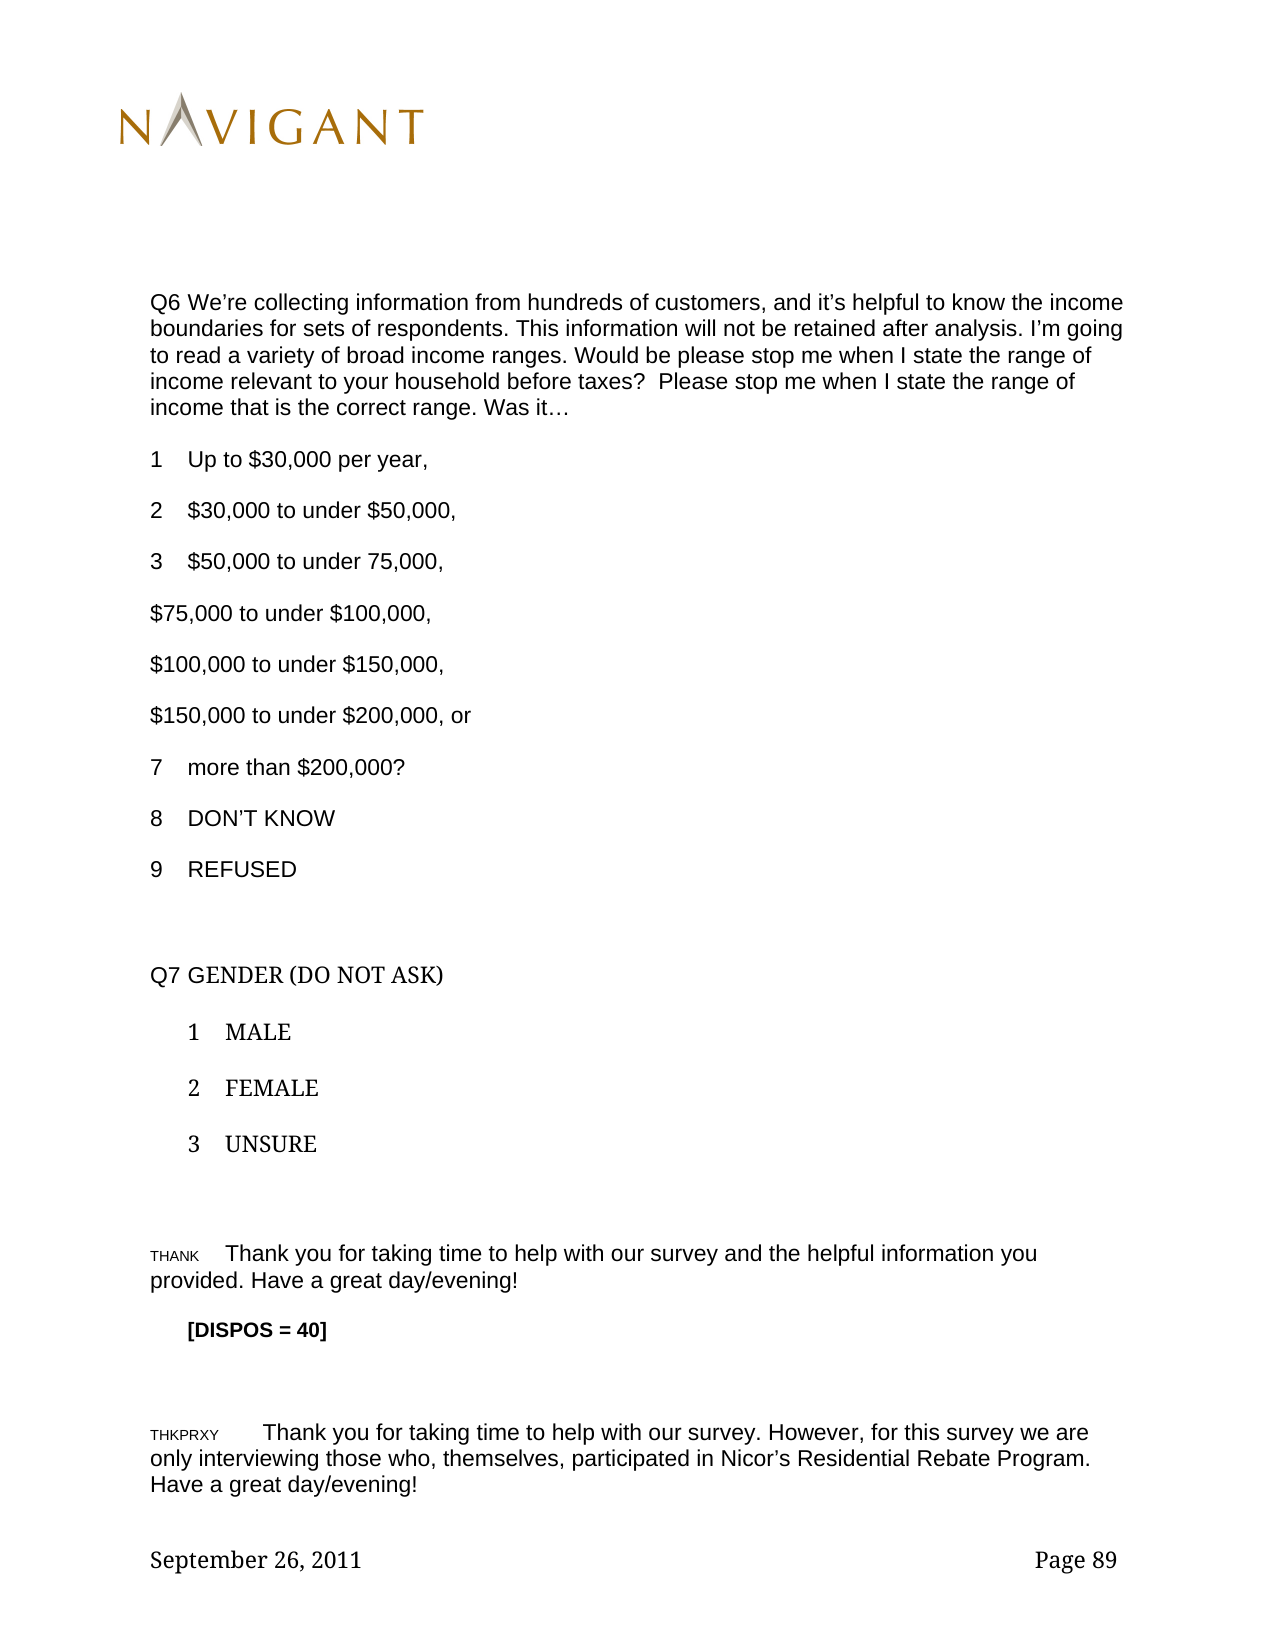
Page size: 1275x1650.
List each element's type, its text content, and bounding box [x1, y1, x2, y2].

text $75,000 to under $100,000, [150, 600, 1125, 626]
text THANK Thank you for taking time to help with our survey and the helpful information you provided. Have a great day/evening! [150, 1240, 1125, 1293]
text 3 UNSURE [150, 1128, 1125, 1159]
text Q6 We’re collecting information from hundreds of customers, and it’s helpful to know the income boundaries for sets of respondents. This information will not be retained after analysis. I’m going to read a variety of broad income ranges. Would be please stop me when I state the range of income relevant to your household before taxes? Please stop me when I state the range of income that is the correct range. Was it… [150, 289, 1125, 421]
text 1 Up to $30,000 per year, [150, 446, 1125, 472]
text 9 REFUSED [150, 856, 1125, 883]
text 7 more than $200,000? [150, 754, 1125, 780]
text THKPRXY Thank you for taking time to help with our survey. However, for this survey we are only interviewing those who, themselves, participated in Nicor’s Residential Rebate Program. Have a great day/evening! [150, 1418, 1125, 1497]
text 8 DON’T KNOW [150, 805, 1125, 831]
text 2 FEMALE [150, 1072, 1125, 1103]
text $100,000 to under $150,000, [150, 651, 1125, 677]
picture [120, 92, 424, 146]
text 3 $50,000 to under 75,000, [150, 548, 1125, 575]
text Q7 GENDER (DO NOT ASK) [150, 959, 1125, 990]
text $150,000 to under $200,000, or [150, 702, 1125, 729]
text 2 $30,000 to under $50,000, [150, 497, 1125, 523]
text [DISPOS = 40] [150, 1318, 1125, 1342]
text 1 MALE [150, 1015, 1125, 1047]
